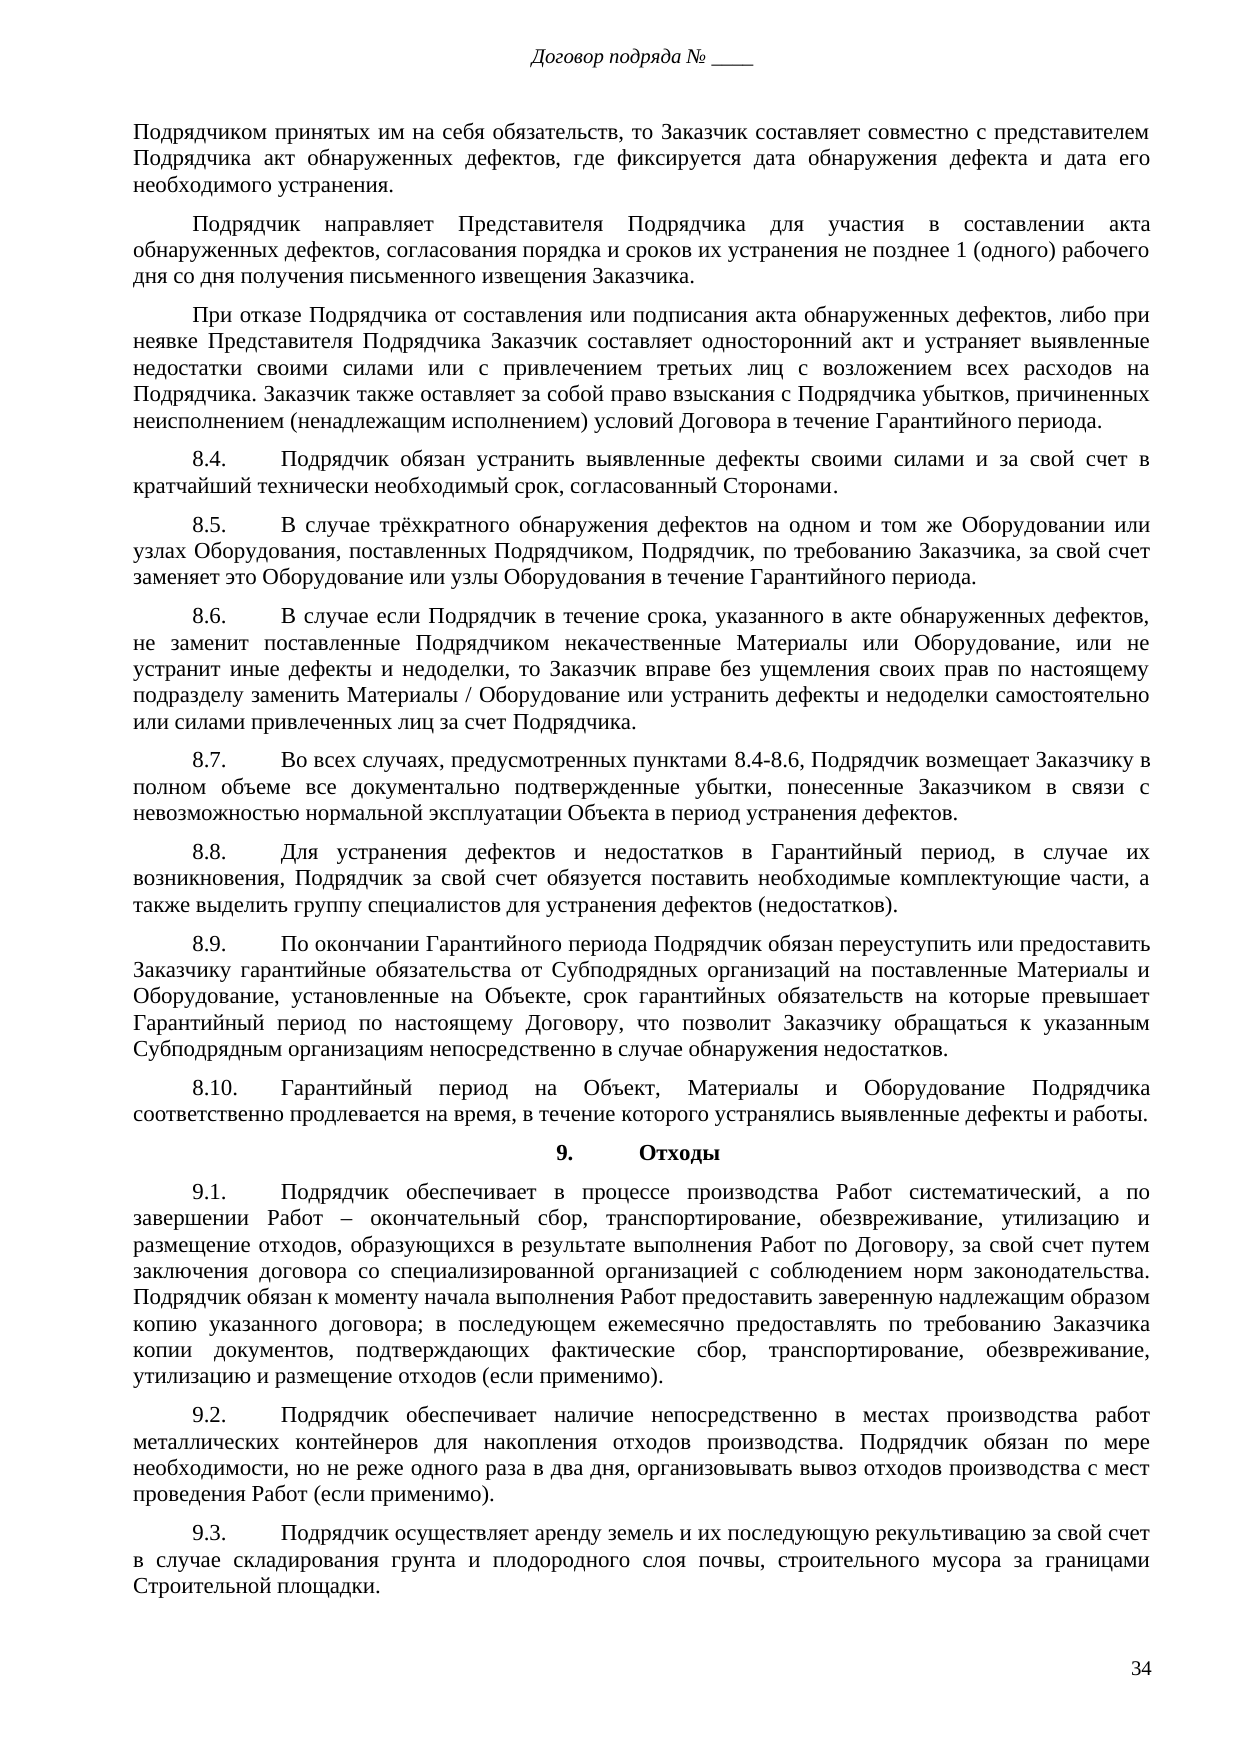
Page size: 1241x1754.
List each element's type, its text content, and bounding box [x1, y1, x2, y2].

text Для устранения дефектов и недостатков в Гарантийный период, в случае их возникновения, Подрядчик за свой счет обязуется поставить необходимые комплектующие части, а также выделить группу специалистов для устранения дефектов (недостатков). [133, 838, 1152, 917]
list При отказе Подрядчика от составления или подписания акта обнаруженных дефектов, либо при неявке Представителя Подрядчика Заказчик составляет односторонний акт и устраняет выявленные недостатки своими силами или с привлечением третьих лиц с возложением всех расходов на Подрядчика. Заказчик также оставляет за собой право взыскания с Подрядчика убытков, причиненных неисполнением (ненадлежащим исполнением) условий Договора в течение Гарантийного периода. [133, 301, 1152, 433]
text Подрядчик обеспечивает наличие непосредственно в местах производства работ металлических контейнеров для накопления отходов производства. Подрядчик обязан по мере необходимости, но не реже одного раза в два дня, организовывать вывоз отходов производства с мест проведения Работ (если применимо). [133, 1401, 1152, 1507]
text По окончании Гарантийного периода Подрядчик обязан переуступить или предоставить Заказчику гарантийные обязательства от Субподрядных организаций на поставленные Материалы и Оборудование, установленные на Объекте, срок гарантийных обязательств на которые превышает Гарантийный период по настоящему Договору, что позволит Заказчику обращаться к указанным Субподрядным организациям непосредственно в случае обнаружения недостатков. [133, 930, 1152, 1061]
text В случае трёхкратного обнаружения дефектов на одном и том же Оборудовании или узлах Оборудования, поставленных Подрядчиком, Подрядчик, по требованию Заказчика, за свой счет заменяет это Оборудование или узлы Оборудования в течение Гарантийного периода. [133, 511, 1152, 590]
list Подрядчик направляет Представителя Подрядчика для участия в составлении акта обнаруженных дефектов, согласования порядка и сроков их устранения не позднее 1 (одного) рабочего дня со дня получения письменного извещения Заказчика. [133, 210, 1152, 289]
text Подрядчик обеспечивает в процессе производства Работ систематический, а по завершении Работ – окончательный сбор, транспортирование, обезвреживание, утилизацию и размещение отходов, образующихся в результате выполнения Работ по Договору, за свой счет путем заключения договора со специализированной организацией с соблюдением норм законодательства. Подрядчик обязан к моменту начала выполнения Работ предоставить заверенную надлежащим образом копию указанного договора; в последующем ежемесячно предоставлять по требованию Заказчика копии документов, подтверждающих фактические сбор, транспортирование, обезвреживание, утилизацию и размещение отходов (если применимо). [133, 1178, 1152, 1389]
text Подрядчик обязан устранить выявленные дефекты своими силами и за свой счет в кратчайший технически необходимый срок, согласованный Сторонами. [133, 446, 1152, 498]
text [133, 118, 1152, 197]
text В случае если Подрядчик в течение срока, указанного в акте обнаруженных дефектов, не заменит поставленные Подрядчиком некачественные Материалы или Оборудование, или не устранит иные дефекты и недоделки, то Заказчик вправе без ущемления своих прав по настоящему подразделу заменить Материалы / Оборудование или устранить дефекты и недоделки самостоятельно или силами привлеченных лиц за счет Подрядчика. [133, 602, 1152, 734]
text Гарантийный период на Объект, Материалы и Оборудование Подрядчика соответственно продлевается на время, в течение которого устранялись выявленные дефекты и работы. [133, 1074, 1152, 1127]
text Во всех случаях, предусмотренных пунктами 24.4-24.6, Подрядчик возмещает Заказчику в полном объеме все документально подтвержденные убытки, понесенные Заказчиком в связи с невозможностью нормальной эксплуатации Объекта в период устранения дефектов. [133, 747, 1152, 826]
text Отходы [133, 1139, 1152, 1166]
text Подрядчик осуществляет аренду земель и их последующую рекультивацию за свой счет в случае складирования грунта и плодородного слоя почвы, строительного мусора за границами Строительной площадки. [133, 1519, 1152, 1598]
